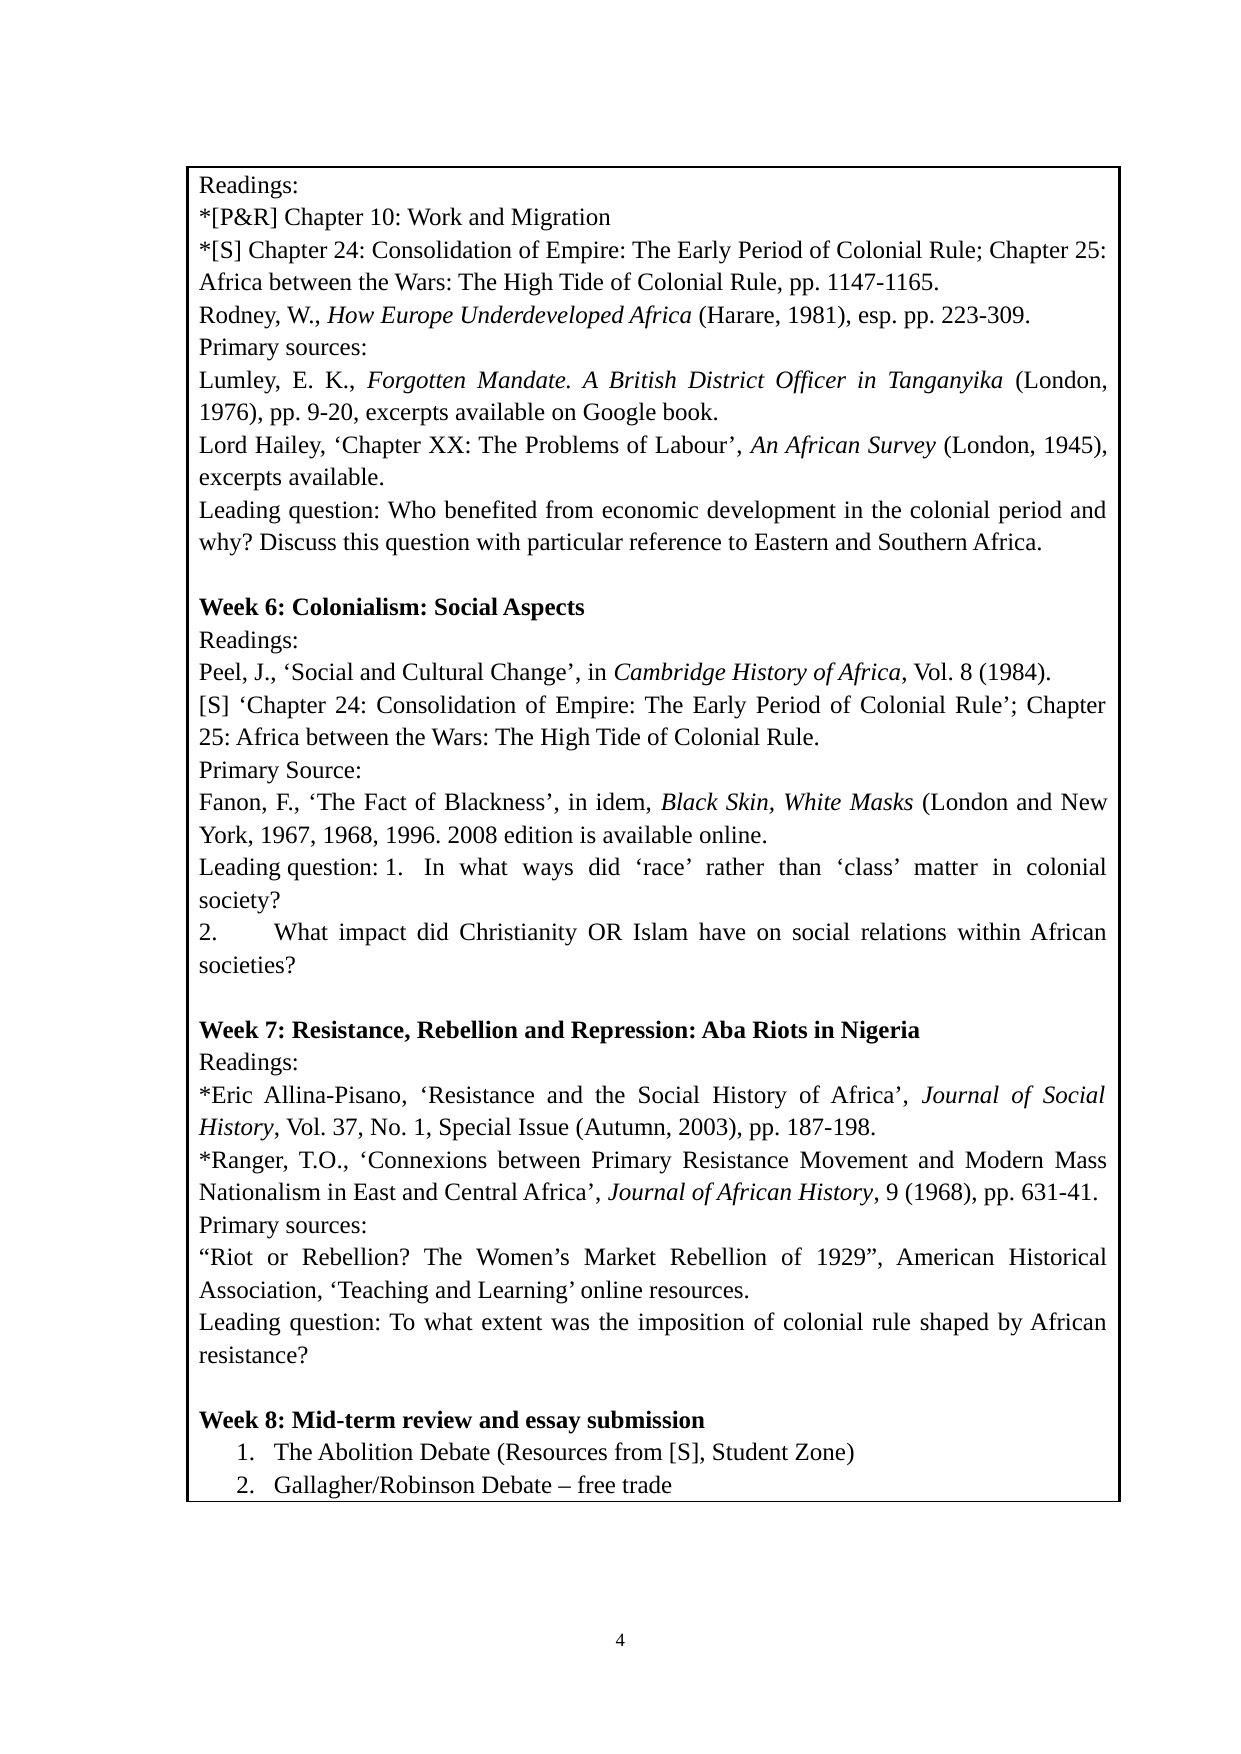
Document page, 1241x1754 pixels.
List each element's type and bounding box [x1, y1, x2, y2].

table_cell [189, 168, 1118, 1501]
